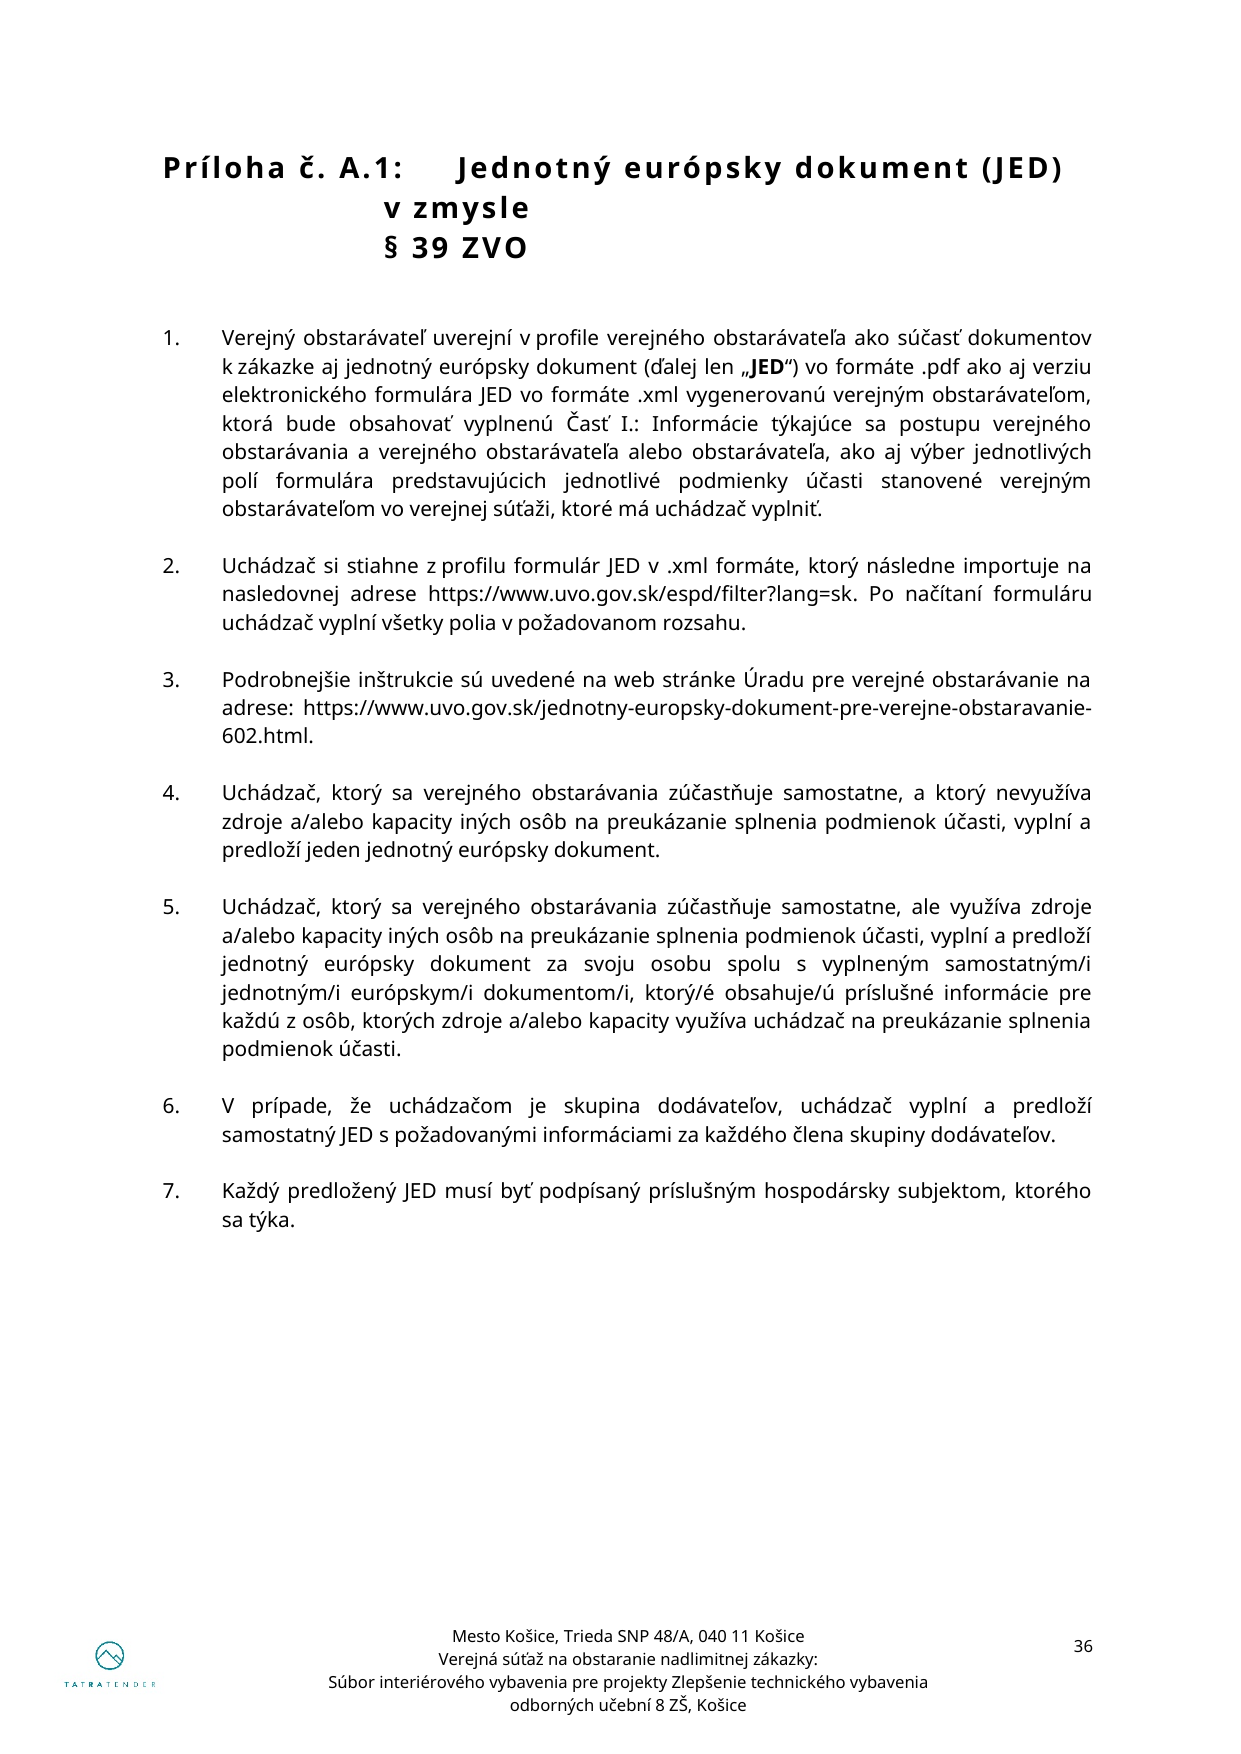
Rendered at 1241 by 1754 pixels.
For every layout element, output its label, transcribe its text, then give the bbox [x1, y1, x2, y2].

list Uchádzač si stiahne z profilu formulár JED v .xml formáte, ktorý následne importuje na nasledovnej adrese https://www.uvo.gov.sk/espd/filter?lang=sk. Po načítaní formuláru uchádzač vyplní všetky polia v požadovanom rozsahu. [162, 551, 1093, 636]
list Podrobnejšie inštrukcie sú uvedené na web stránke Úradu pre verejné obstarávanie na adrese: https://www.uvo.gov.sk/jednotny-europsky-dokument-pre-verejne-obstaravanie-602.html. [162, 665, 1093, 750]
list Každý predložený JED musí byť podpísaný príslušným hospodársky subjektom, ktorého sa týka. [162, 1177, 1093, 1233]
list V prípade, že uchádzačom je skupina dodávateľov, uchádzač vyplní a predloží samostatný JED s požadovanými informáciami za každého člena skupiny dodávateľov. [162, 1091, 1093, 1148]
text Príloha č. A.1: Jednotný európsky dokument (JED) v zmysle § 39 ZVO [162, 148, 1093, 267]
picture [43, 1617, 176, 1711]
list Uchádzač, ktorý sa verejného obstarávania zúčastňuje samostatne, ale využíva zdroje a/alebo kapacity iných osôb na preukázanie splnenia podmienok účasti, vyplní a predloží jednotný európsky dokument za svoju osobu spolu s vyplneným samostatným/i jednotným/i európskym/i dokumentom/i, ktorý/é obsahuje/ú príslušné informácie pre každú z osôb, ktorých zdroje a/alebo kapacity využíva uchádzač na preukázanie splnenia podmienok účasti. [162, 892, 1093, 1063]
list Verejný obstarávateľ uverejní v profile verejného obstarávateľa ako súčasť dokumentov k zákazke aj jednotný európsky dokument (ďalej len „JED“) vo formáte .pdf ako aj verziu elektronického formulára JED vo formáte .xml vygenerovanú verejným obstarávateľom, ktorá bude obsahovať vyplnenú Časť I.: Informácie týkajúce sa postupu verejného obstarávania a verejného obstarávateľa alebo obstarávateľa, ako aj výber jednotlivých polí formulára predstavujúcich jednotlivé podmienky účasti stanovené verejným obstarávateľom vo verejnej súťaži, ktoré má uchádzač vyplniť. [162, 323, 1093, 523]
list Uchádzač, ktorý sa verejného obstarávania zúčastňuje samostatne, a ktorý nevyužíva zdroje a/alebo kapacity iných osôb na preukázanie splnenia podmienok účasti, vyplní a predloží jeden jednotný európsky dokument. [162, 778, 1093, 864]
